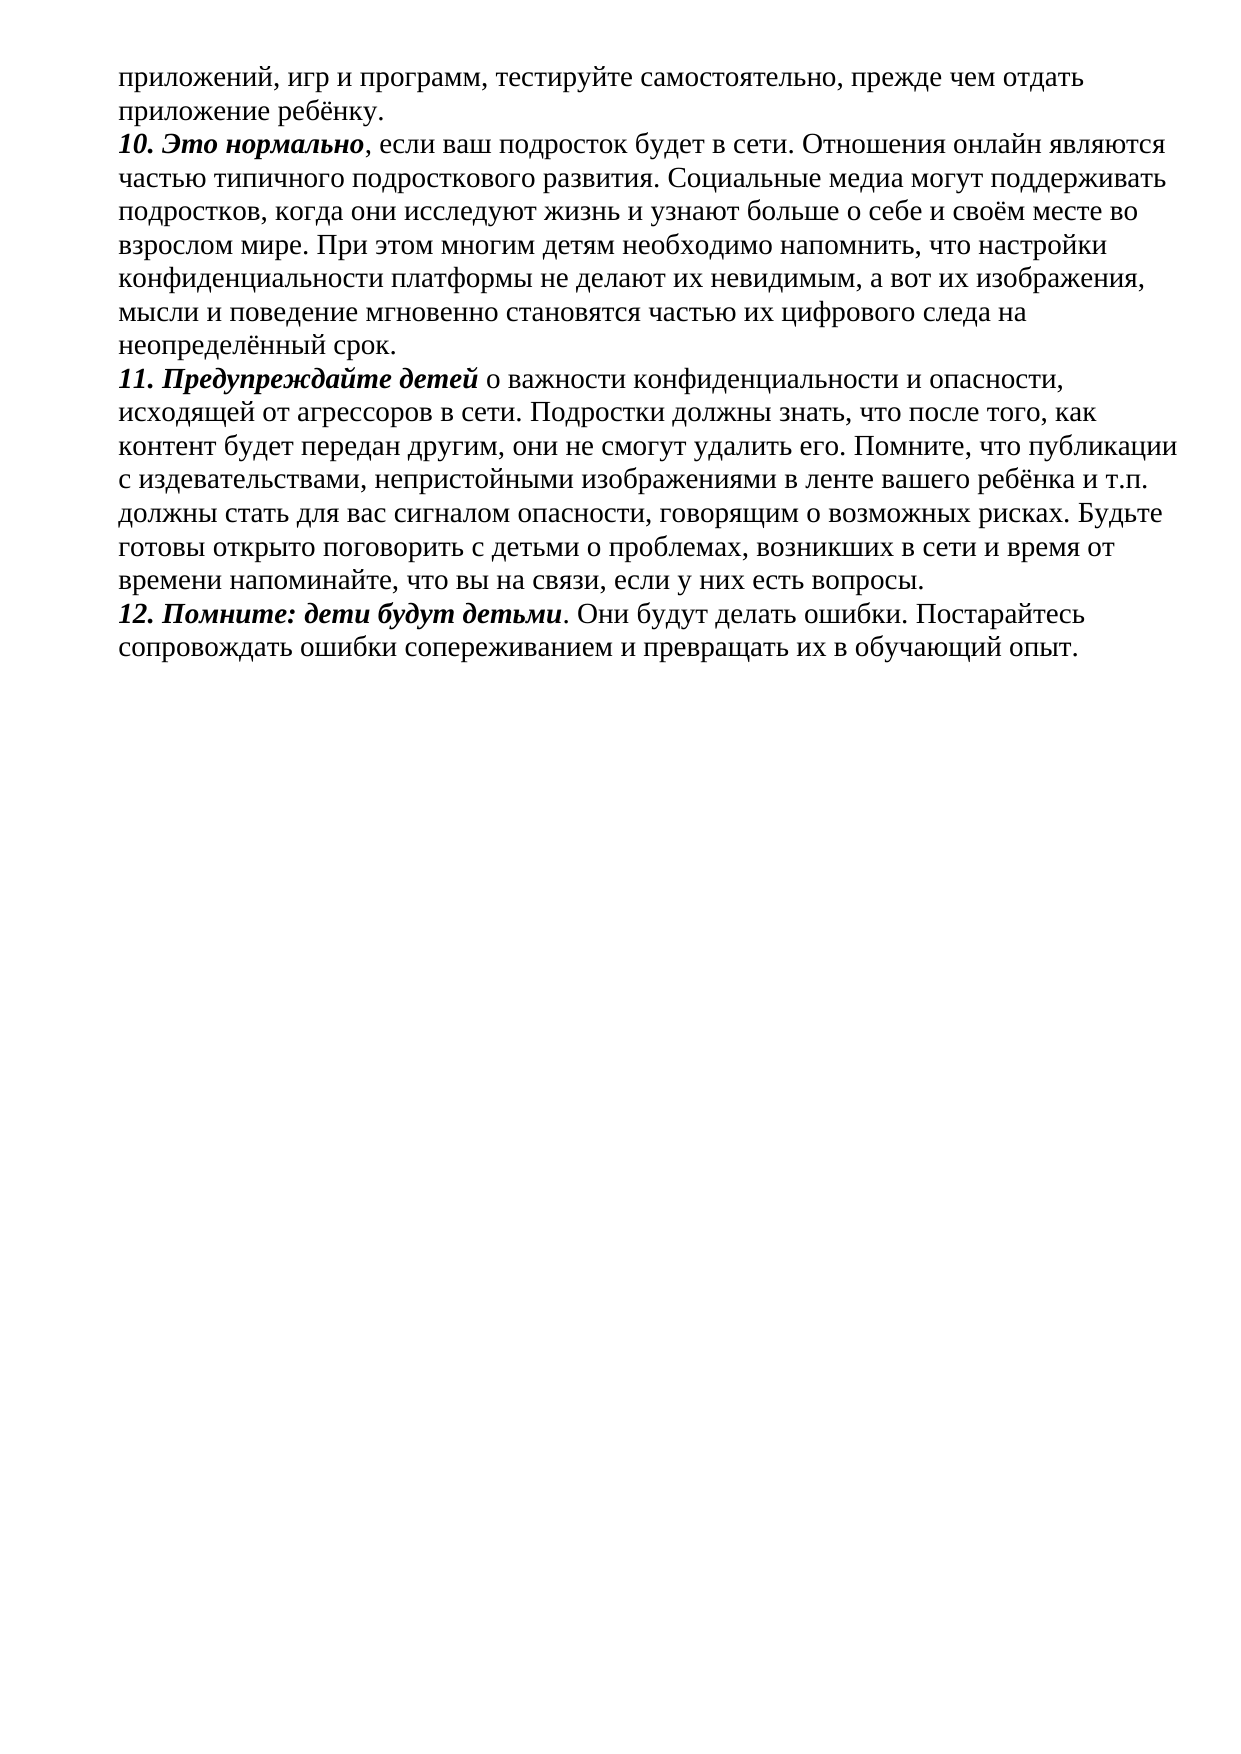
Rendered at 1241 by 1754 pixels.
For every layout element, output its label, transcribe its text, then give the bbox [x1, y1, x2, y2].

text 11. Предупреждайте детей о важности конфиденциальности и опасности, исходящей от агрессоров в сети. Подростки должны знать, что после того, как контент будет передан другим, они не смогут удалить его. Помните, что публикации с издевательствами, непристойными изображениями в ленте вашего ребёнка и т.п. должны стать для вас сигналом опасности, говорящим о возможных рисках. Будьте готовы открыто поговорить с детьми о проблемах, возникших в сети и время от времени напоминайте, что вы на связи, если у них есть вопросы. [118, 361, 1181, 596]
text 10. Это нормально, если ваш подросток будет в сети. Отношения онлайн являются частью типичного подросткового развития. Социальные медиа могут поддерживать подростков, когда они исследуют жизнь и узнают больше о себе и своём месте во взрослом мире. При этом многим детям необходимо напомнить, что настройки конфиденциальности платформы не делают их невидимым, а вот их изображения, мысли и поведение мгновенно становятся частью их цифрового следа на неопределённый срок. [118, 126, 1181, 361]
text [118, 59, 1181, 126]
text 12. Помните: дети будут детьми. Они будут делать ошибки. Постарайтесь сопровождать ошибки сопереживанием и превращать их в обучающий опыт. [118, 596, 1181, 663]
